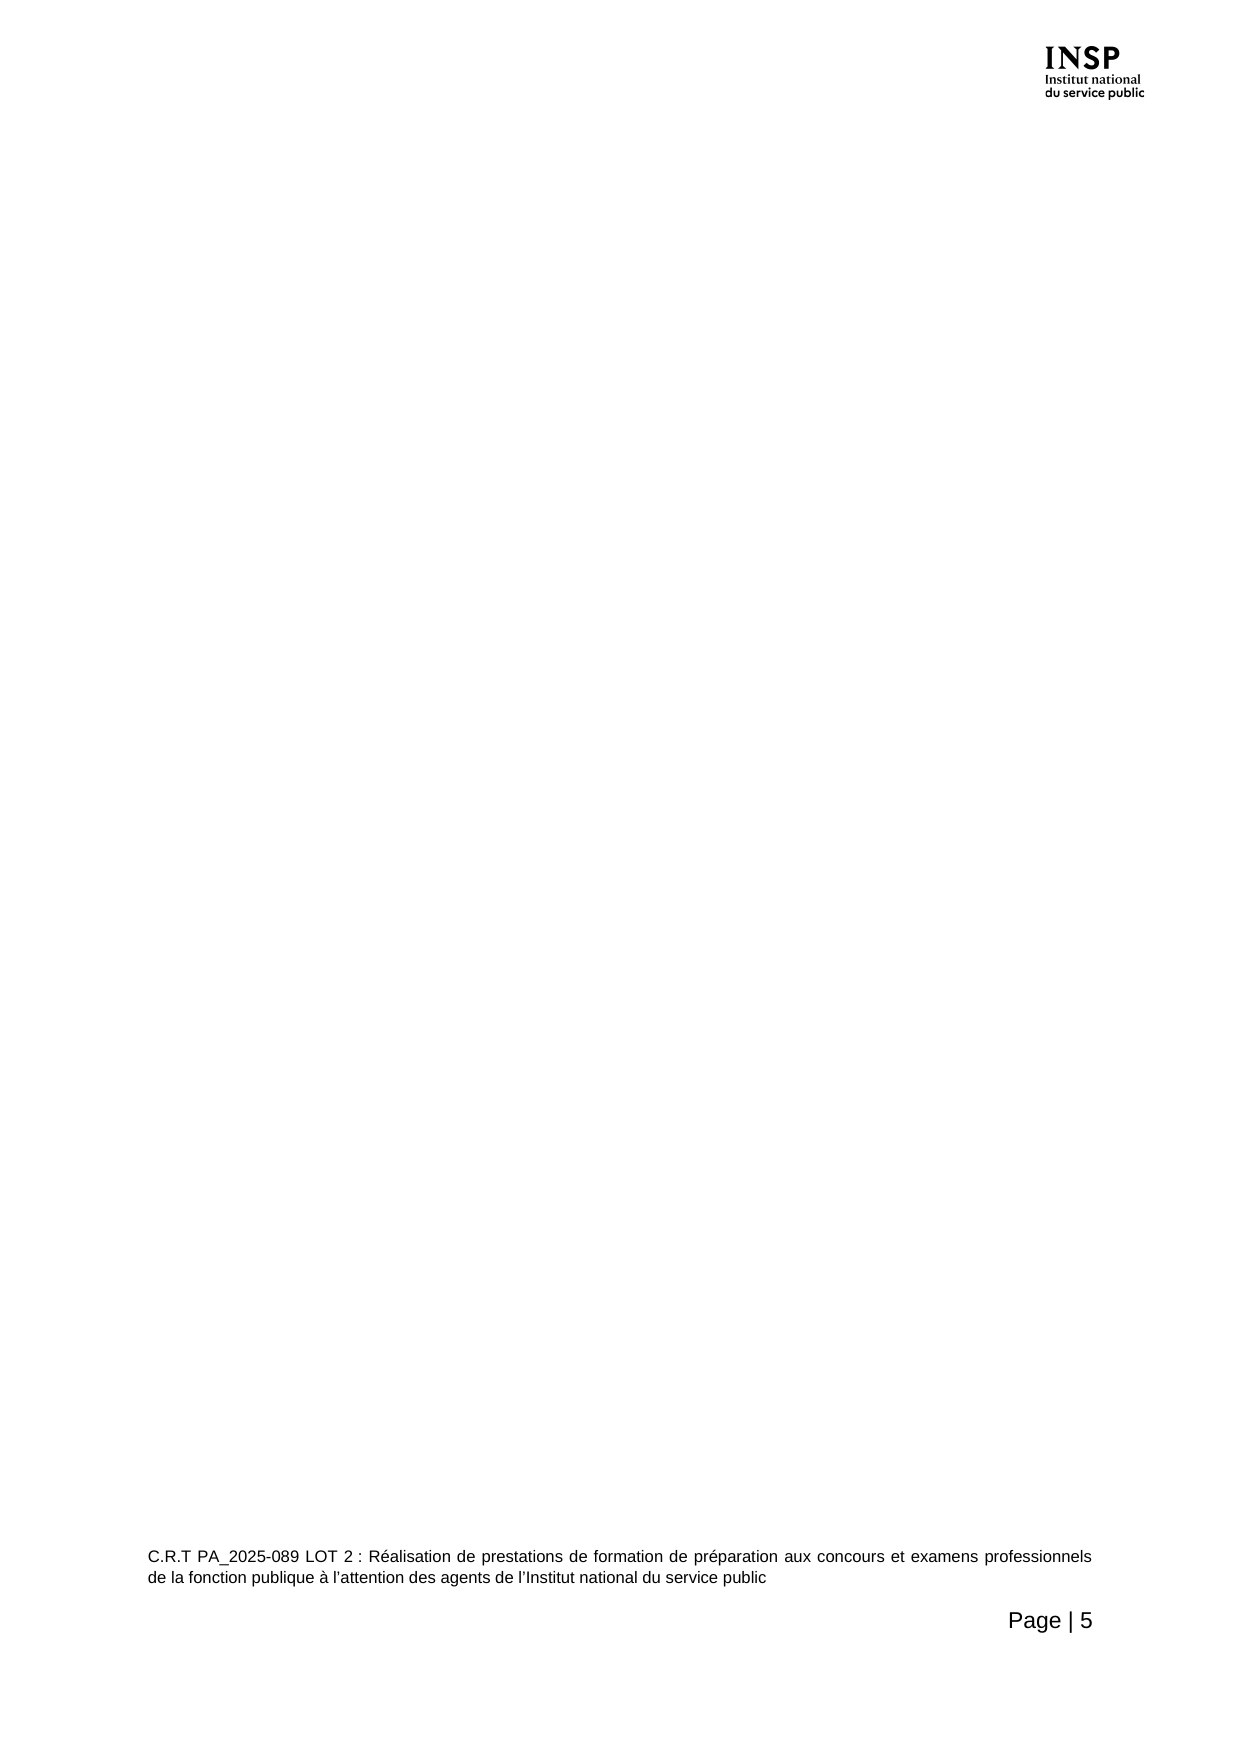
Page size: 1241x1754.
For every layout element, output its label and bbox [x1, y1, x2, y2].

picture [1045, 46, 1145, 100]
